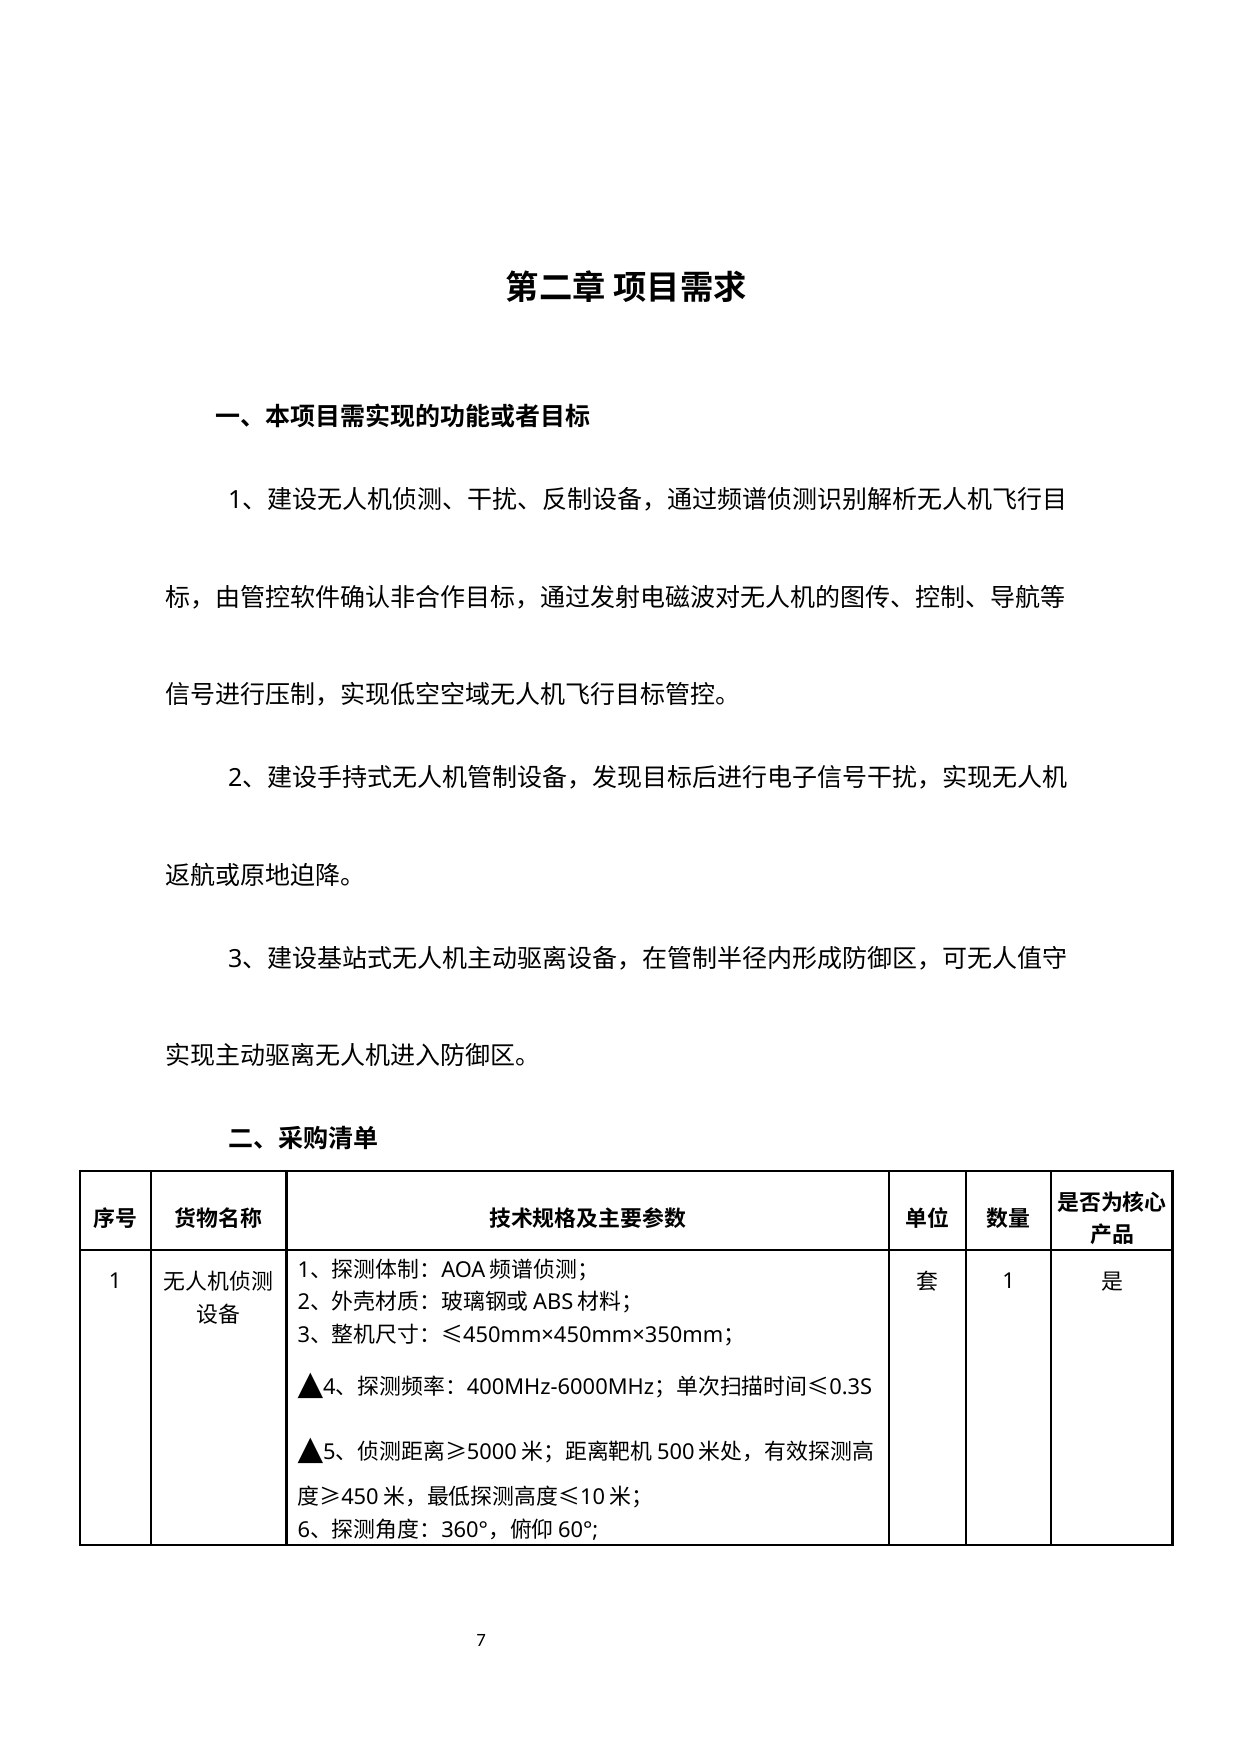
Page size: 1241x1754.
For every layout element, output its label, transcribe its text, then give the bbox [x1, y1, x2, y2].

table_cell 1 [81, 1251, 150, 1544]
table_cell 是 [1052, 1251, 1171, 1544]
list 项目需求 [165, 252, 1087, 317]
text 二、采购清单 [165, 1104, 1087, 1169]
table_cell 无人机侦测设备 [152, 1251, 285, 1544]
table_header 是否为核心产品 [1052, 1172, 1171, 1249]
text 一、本项目需实现的功能或者目标 [165, 382, 1087, 447]
text 2、建设手持式无人机管制设备，发现目标后进行电子信号干扰，实现无人机返航或原地迫降。 [165, 743, 1087, 906]
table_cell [288, 1251, 888, 1544]
table_header 数量 [967, 1172, 1050, 1249]
text 3、建设基站式无人机主动驱离设备，在管制半径内形成防御区，可无人值守实现主动驱离无人机进入防御区。 [165, 924, 1087, 1086]
table_cell 套 [890, 1251, 965, 1544]
table_header 单位 [890, 1172, 965, 1249]
table_header 序号 [81, 1172, 150, 1249]
table_cell 1 [967, 1251, 1050, 1544]
table_header 货物名称 [152, 1172, 285, 1249]
text 1、建设无人机侦测、干扰、反制设备，通过频谱侦测识别解析无人机飞行目标，由管控软件确认非合作目标，通过发射电磁波对无人机的图传、控制、导航等信号进行压制，实现低空空域无人机飞行目标管控。 [165, 465, 1087, 725]
table_header 技术规格及主要参数 [288, 1172, 888, 1249]
